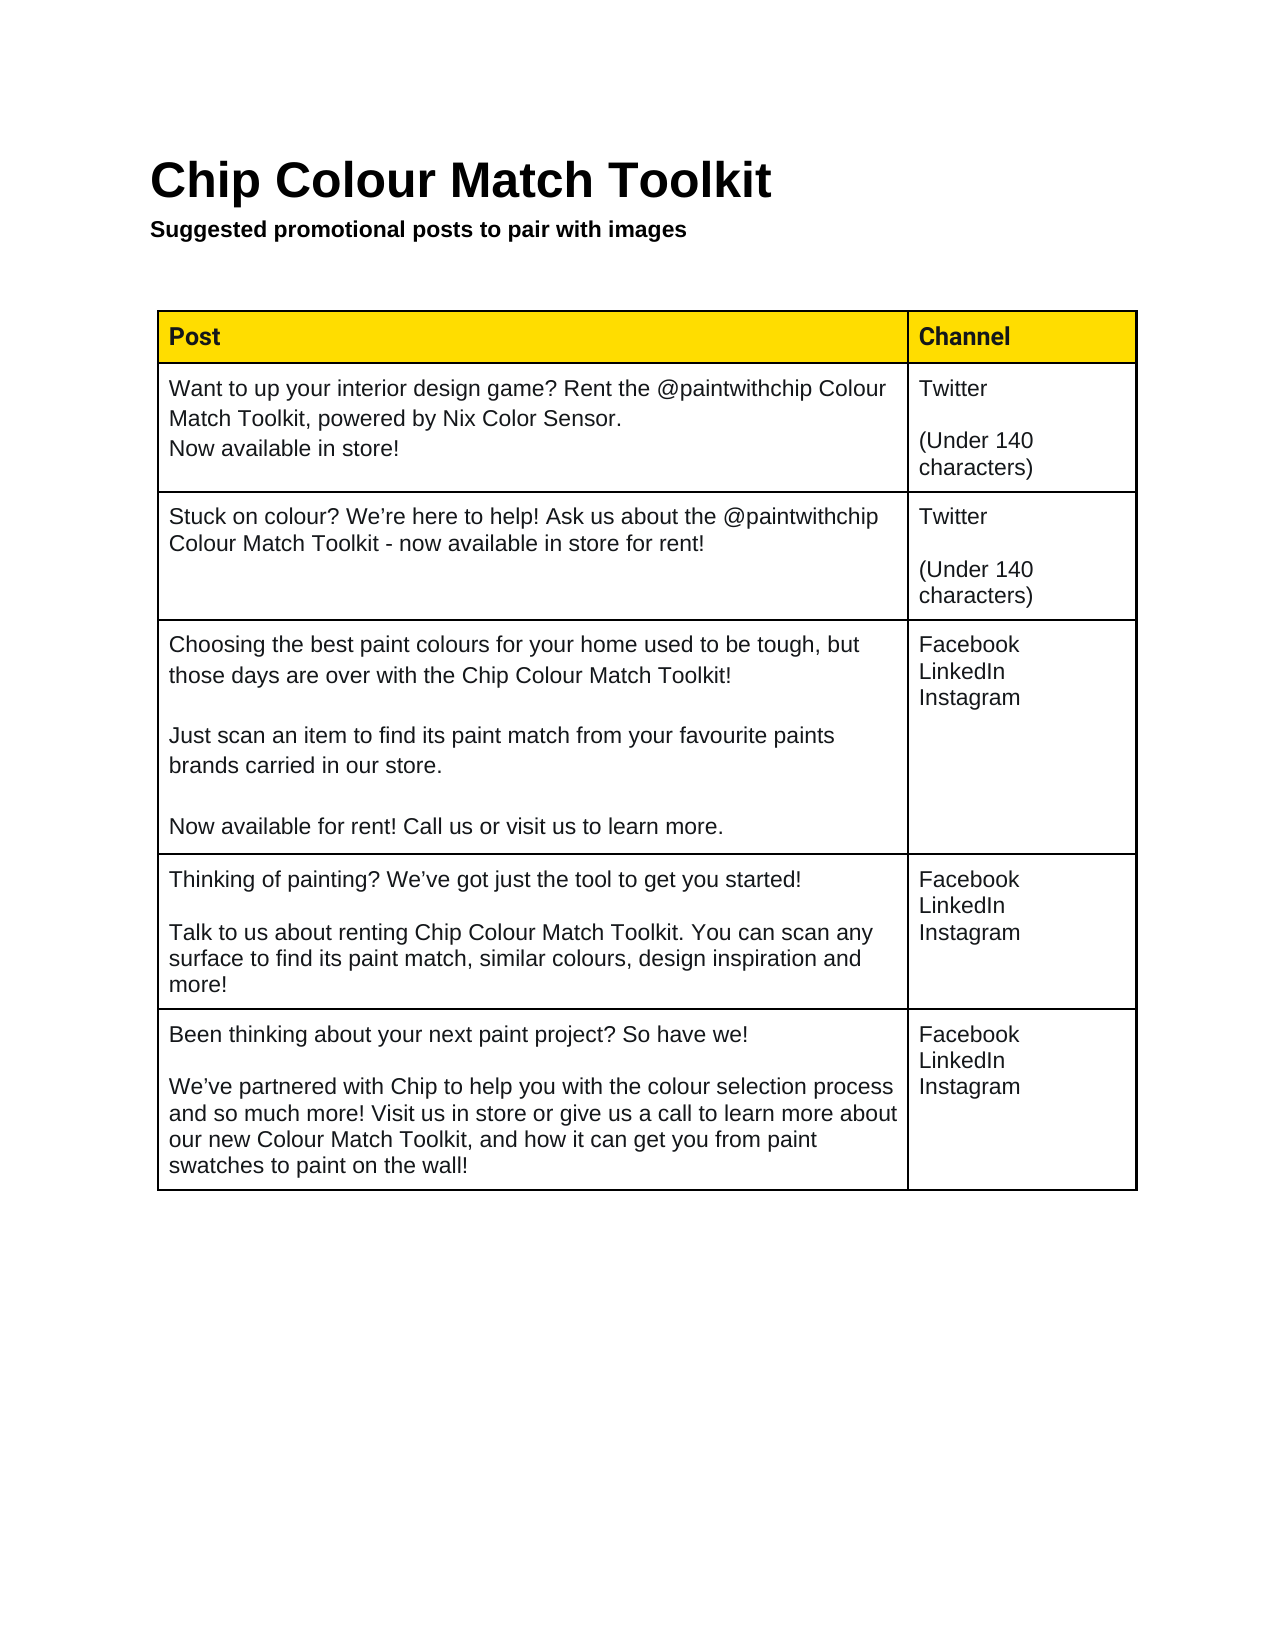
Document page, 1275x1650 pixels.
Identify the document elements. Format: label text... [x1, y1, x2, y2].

table_cell Been thinking about your next paint project? So have we! We’ve partnered with Chip to help you with the colour selection process and so much more! Visit us in store or give us a call to learn more about our new Colour Match Toolkit, and how it can get you from paint swatches to paint on the wall! [159, 1010, 907, 1189]
text Suggested promotional posts to pair with images [150, 216, 1125, 242]
table_cell Want to up your interior design game? Rent the @paintwithchip Colour Match Toolkit, powered by Nix Color Sensor. Now available in store! [159, 364, 907, 491]
table_header Channel [909, 312, 1135, 362]
text Chip Colour Match Toolkit [150, 150, 1125, 207]
table_cell Stuck on colour? We’re here to help! Ask us about the @paintwithchip Colour Match Toolkit - now available in store for rent! [159, 493, 907, 619]
table_cell Facebook LinkedIn Instagram [909, 621, 1135, 853]
table_cell Choosing the best paint colours for your home used to be tough, but those days are over with the Chip Colour Match Toolkit! Just scan an item to find its paint match from your favourite paints brands carried in our store. Now available for rent! Call us or visit us to learn more. [159, 621, 907, 853]
table_cell Twitter (Under 140 characters) [909, 364, 1135, 491]
table_cell Facebook LinkedIn Instagram [909, 855, 1135, 1008]
table_header Post [159, 312, 907, 362]
table_cell Facebook LinkedIn Instagram [909, 1010, 1135, 1189]
table_cell Thinking of painting? We’ve got just the tool to get you started! Talk to us about renting Chip Colour Match Toolkit. You can scan any surface to find its paint match, similar colours, design inspiration and more! [159, 855, 907, 1008]
table_cell Twitter (Under 140 characters) [909, 493, 1135, 619]
